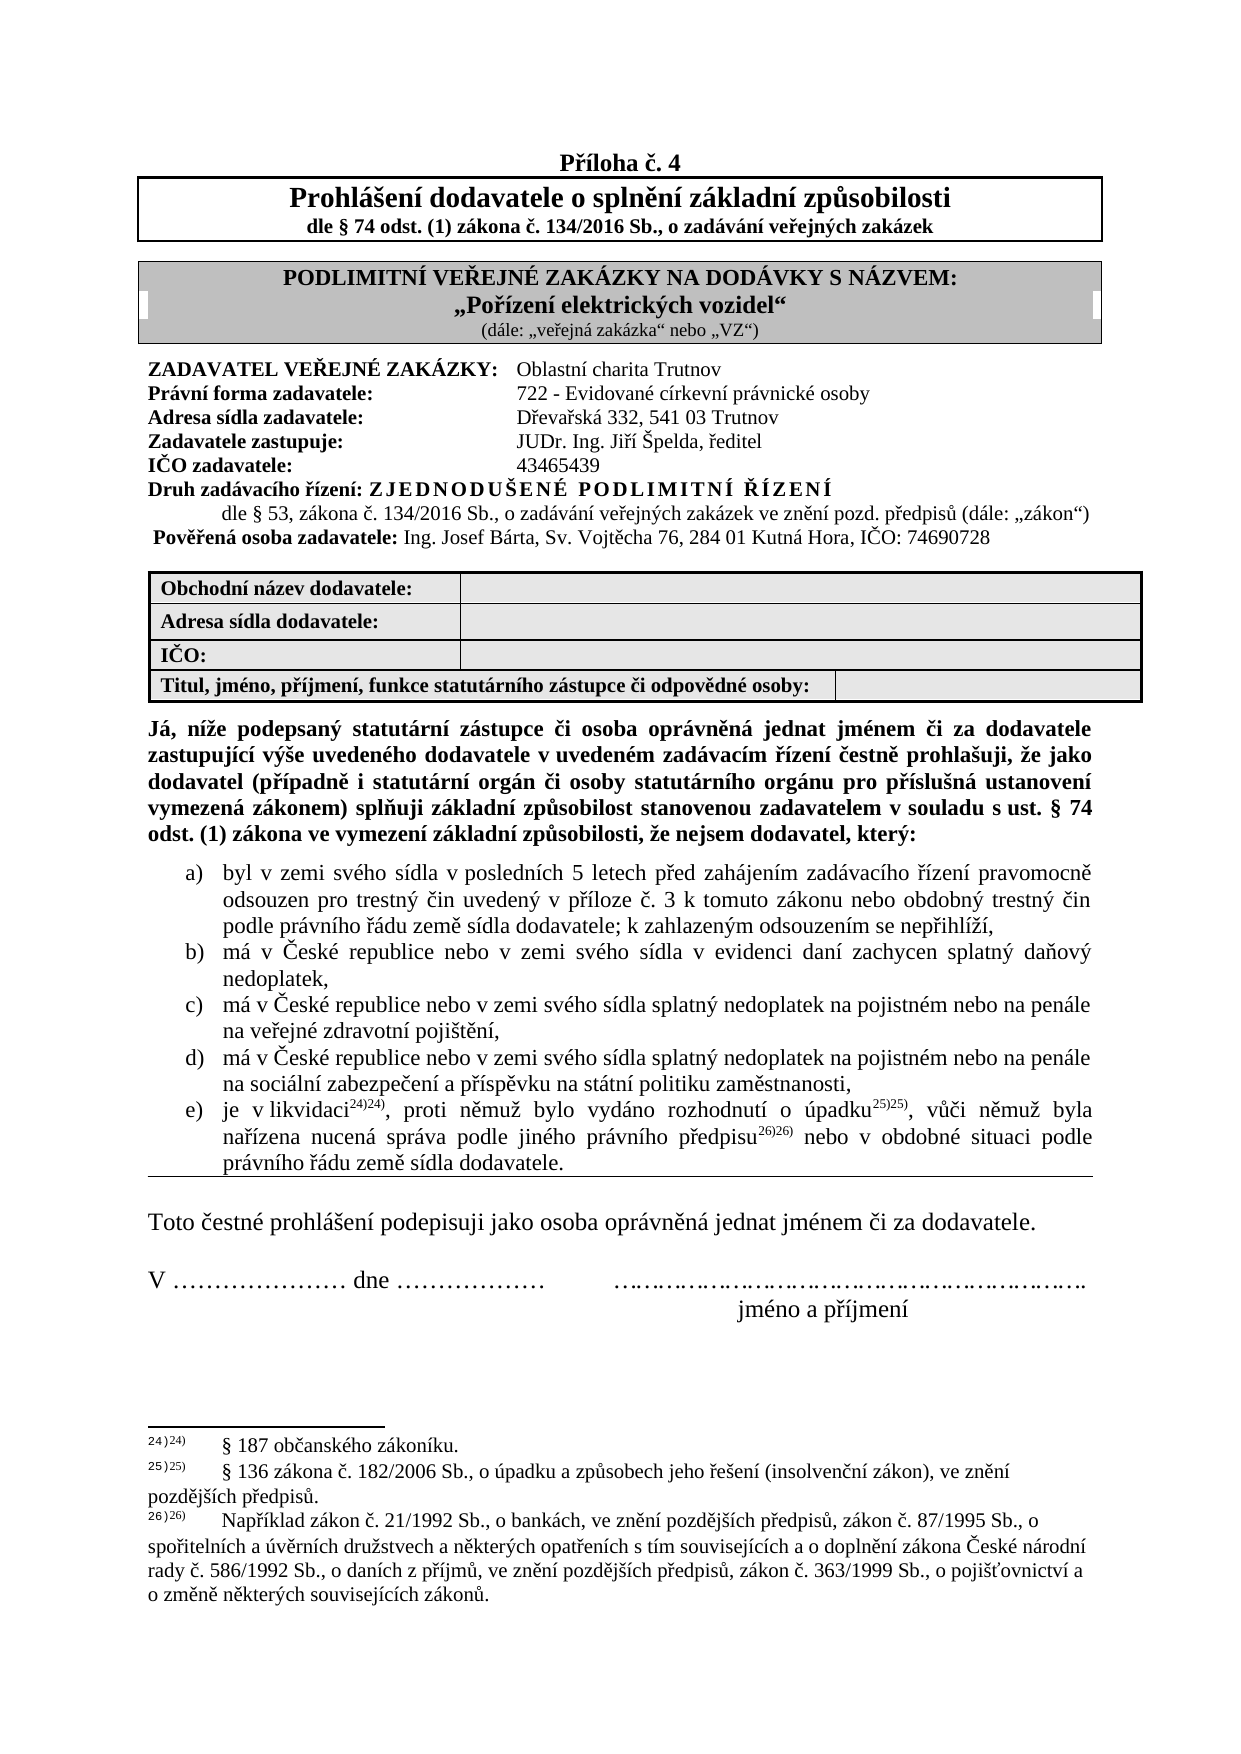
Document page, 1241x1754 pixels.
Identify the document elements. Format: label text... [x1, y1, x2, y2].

text Zadavatele zastupuje: JUDr. Ing. Jiří Špelda, ředitel [148, 429, 1093, 453]
text (dále: „veřejná zakázka“ nebo „VZ“) [139, 316, 1101, 343]
text Pověřená osoba zadavatele: Ing. Josef Bárta, Sv. Vojtěcha 76, 284 01 Kutná Hora, IČO: 74690728 [148, 525, 1093, 549]
table_cell Titul, jméno, příjmení, funkce statutárního zástupce či odpovědné osoby: [151, 671, 835, 699]
table_cell IČO: [151, 641, 460, 669]
text Adresa sídla zadavatele: Dřevařská 332, 541 03 Trutnov [148, 405, 1093, 429]
text Právní forma zadavatele: 722 - Evidované církevní právnické osoby [148, 381, 1093, 405]
table_cell [461, 641, 1140, 669]
table_cell [836, 671, 1140, 699]
table_cell Adresa sídla dodavatele: [151, 604, 460, 639]
text Druh zadávacího řízení: ZJEDNODUŠENÉ PODLIMITNÍ ŘÍZENÍ [148, 477, 1093, 501]
list má v České republice nebo v zemi svého sídla splatný nedoplatek na pojistném nebo na penále na veřejné zdravotní pojištění, [185, 991, 1093, 1044]
text ZADAVATEL VEŘEJNÉ ZAKÁZKY: Oblastní charita Trutnov [148, 357, 1093, 381]
text IČO zadavatele: 43465439 [148, 453, 1093, 477]
table_header [461, 574, 1140, 602]
text Příloha č. 4 [148, 148, 1093, 176]
text jméno a příjmení [148, 1294, 1093, 1322]
list byl v zemi svého sídla v posledních 5 letech před zahájením zadávacího řízení pravomocně odsouzen pro trestný čin uvedený v příloze č. 3 k tomuto zákonu nebo obdobný trestný čin podle právního řádu země sídla dodavatele; k zahlazeným odsouzením se nepřihlíží, [185, 859, 1093, 938]
text Já, níže podepsaný statutární zástupce či osoba oprávněná jednat jménem či za dodavatele zastupující výše uvedeného dodavatele v uvedeném zadávacím řízení čestně prohlašuji, že jako dodavatel (případně i statutární orgán či osoby statutárního orgánu pro příslušná ustanovení vymezená zákonem) splňuji základní způsobilost stanovenou zadavatelem v souladu s ust. § 74 odst. (1) zákona ve vymezení základní způsobilosti, že nejsem dodavatel, který: [148, 715, 1093, 847]
text dle § 53, zákona č. 134/2016 Sb., o zadávání veřejných zakázek ve znění pozd. předpisů (dále: „zákon“) [221, 501, 1093, 525]
text V ………………… dne ……………… ………………………………………………………. [148, 1265, 1093, 1294]
list je v likvidaci24), proti němuž bylo vydáno rozhodnutí o úpadku25), vůči němuž byla nařízena nucená správa podle jiného právního předpisu26) nebo v obdobné situaci podle právního řádu země sídla dodavatele. [185, 1097, 1093, 1176]
text Prohlášení dodavatele o splnění základní způsobilosti [139, 179, 1101, 210]
text dle § 74 odst. (1) zákona č. 134/2016 Sb., o zadávání veřejných zakázek [139, 210, 1101, 240]
text „Pořízení elektrických vozidel“ [148, 291, 1093, 316]
text Toto čestné prohlášení podepisuji jako osoba oprávněná jednat jménem či za dodavatele. [148, 1207, 1093, 1236]
table_header Obchodní název dodavatele: [151, 574, 460, 602]
list má v České republice nebo v zemi svého sídla v evidenci daní zachycen splatný daňový nedoplatek, [185, 938, 1093, 991]
table_cell [461, 604, 1140, 639]
text PODLIMITNÍ VEŘEJNÉ ZAKÁZKY NA DODÁVKY S NÁZVEM: [139, 262, 1101, 291]
list má v České republice nebo v zemi svého sídla splatný nedoplatek na pojistném nebo na penále na sociální zabezpečení a příspěvku na státní politiku zaměstnanosti, [185, 1044, 1093, 1097]
